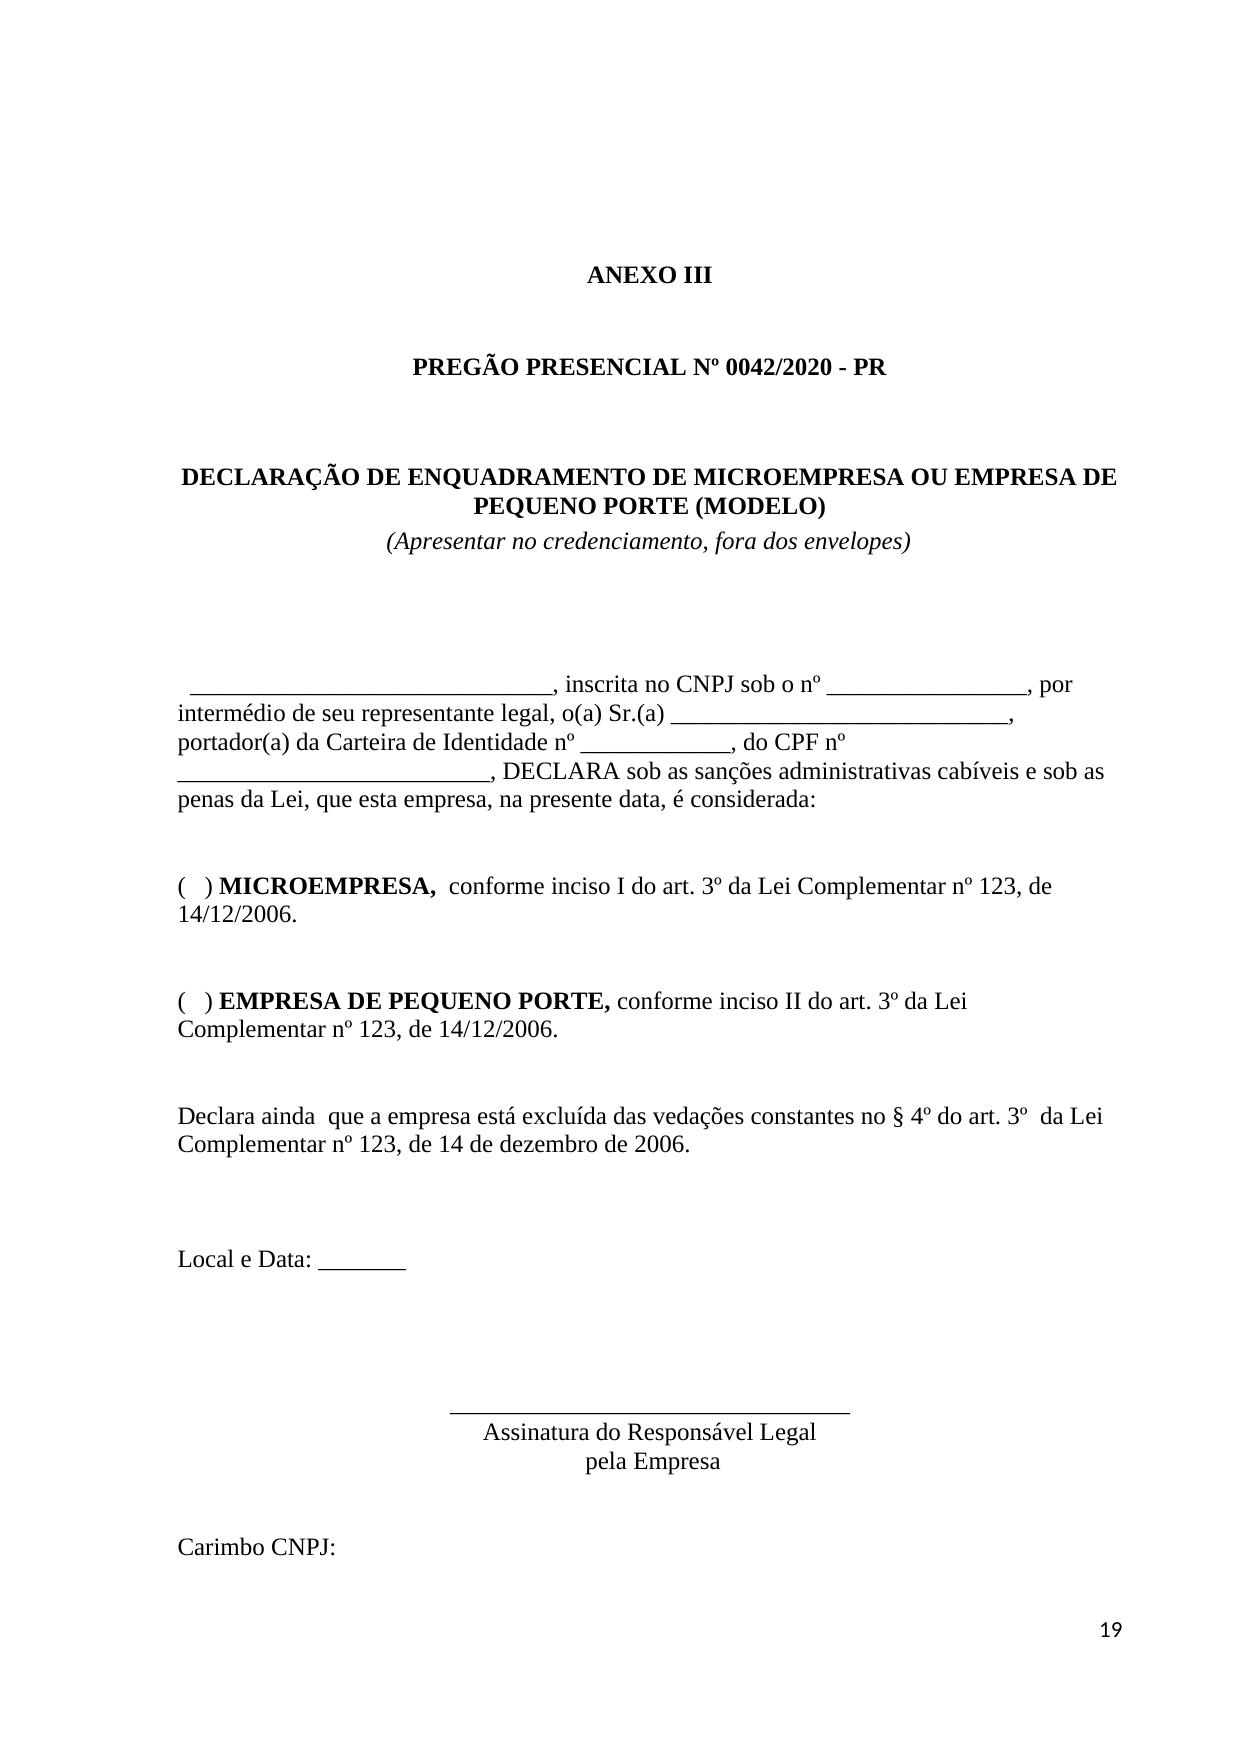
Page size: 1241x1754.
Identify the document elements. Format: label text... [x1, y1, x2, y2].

text DECLARAÇÃO DE ENQUADRAMENTO DE MICROEMPRESA OU EMPRESA DE PEQUENO PORTE (MODELO) [177, 462, 1122, 519]
text ANEXO III [177, 260, 1122, 288]
text ( ) MICROEMPRESA, conforme inciso I do art. 3º da Lei Complementar nº 123, de 14/12/2006. [177, 871, 1122, 928]
text pela Empresa [177, 1446, 1122, 1474]
text PREGÃO PRESENCIAL Nº 0042/2020 - PR [177, 352, 1122, 381]
text Declara ainda que a empresa está excluída das vedações constantes no § 4º do art. 3º da Lei Complementar nº 123, de 14 de dezembro de 2006. [177, 1101, 1122, 1158]
text Local e Data: _______ [177, 1244, 1122, 1273]
text (Apresentar no credenciamento, fora dos envelopes) [177, 526, 1122, 554]
text ________________________________ [177, 1388, 1122, 1417]
text _____________________________, inscrita no CNPJ sob o nº ________________, por intermédio de seu representante legal, o(a) Sr.(a) ___________________________, portador(a) da Carteira de Identidade nº ____________, do CPF nº _________________________, DECLARA sob as sanções administrativas cabíveis e sob as penas da Lei, que esta empresa, na presente data, é considerada: [177, 669, 1122, 813]
text Carimbo CNPJ: [177, 1532, 1122, 1561]
text Assinatura do Responsável Legal [177, 1417, 1122, 1446]
text ( ) EMPRESA DE PEQUENO PORTE, conforme inciso II do art. 3º da Lei Complementar nº 123, de 14/12/2006. [177, 986, 1122, 1043]
